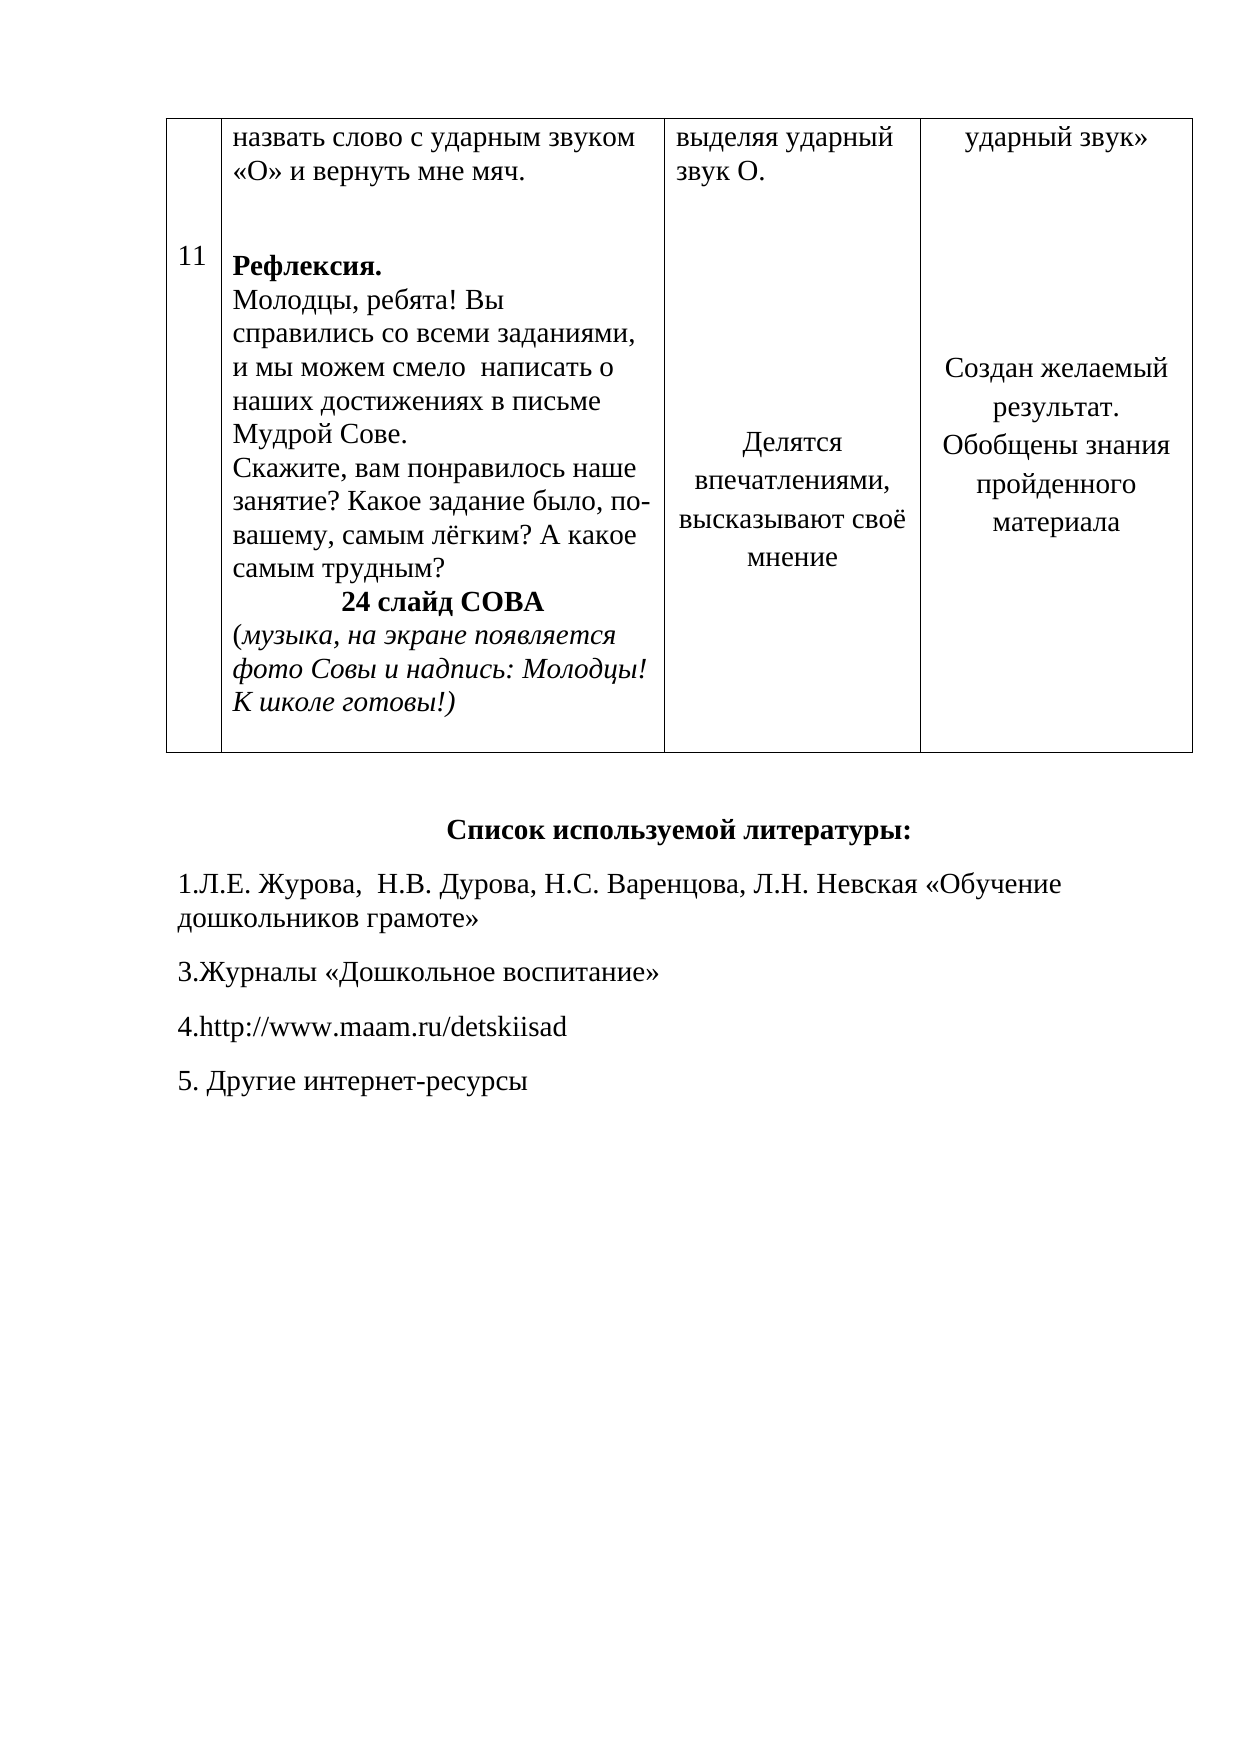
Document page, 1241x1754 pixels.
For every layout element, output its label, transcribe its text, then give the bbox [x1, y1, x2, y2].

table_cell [167, 119, 221, 752]
text 1.Л.Е. Журова, Н.В. Дурова, Н.С. Варенцова, Л.Н. Невская «Обучение дошкольников грамоте» [177, 866, 1181, 933]
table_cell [665, 119, 920, 752]
text 5. Другие интернет-ресурсы [177, 1063, 1181, 1097]
text 3.Журналы «Дошкольное воспитание» [177, 954, 1181, 988]
text 4.http://www.maam.ru/detskiisad [177, 1009, 1181, 1042]
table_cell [222, 119, 664, 752]
text Список используемой литературы: [177, 812, 1181, 846]
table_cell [921, 119, 1192, 752]
